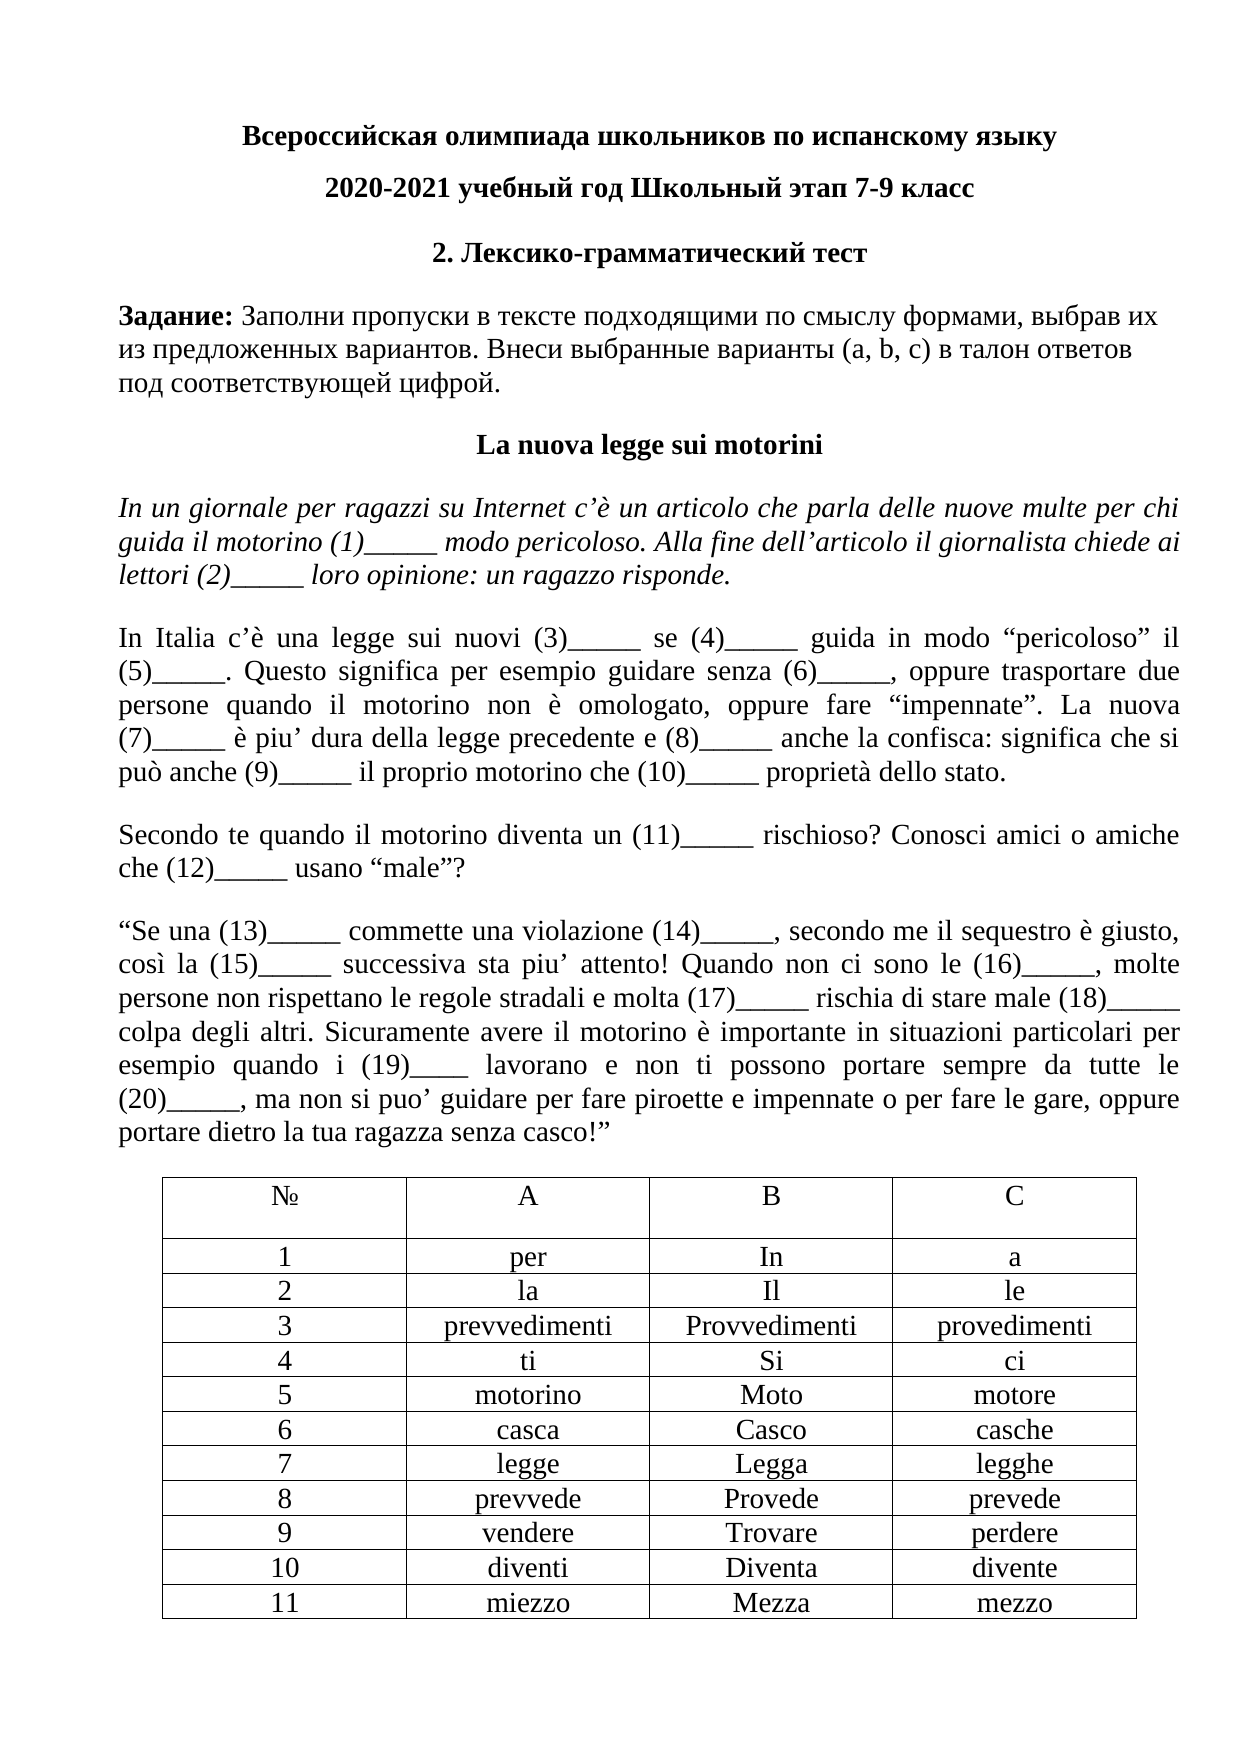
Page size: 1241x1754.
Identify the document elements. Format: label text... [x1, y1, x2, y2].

table_cell 4 [163, 1343, 406, 1376]
table_cell provedimenti [893, 1308, 1136, 1342]
table_cell 6 [163, 1412, 406, 1445]
table_cell 5 [163, 1377, 406, 1411]
text In un giornale per ragazzi su Internet c’è un articolo che parla delle nuove multe per chi guida il motorino (1)_____ modo pericoloso. Alla fine dell’articolo il giornalista chiede ai lettori (2)_____ loro opinione: un ragazzo risponde. [118, 490, 1181, 591]
table_cell 7 [163, 1446, 406, 1480]
table_cell 8 [163, 1481, 406, 1514]
table_cell 3 [163, 1308, 406, 1342]
table_cell legge [407, 1446, 649, 1480]
text 2020-2021 учебный год Школьный этап 7-9 класс [118, 170, 1181, 204]
table_cell perdere [893, 1516, 1136, 1549]
table_cell prevede [893, 1481, 1136, 1514]
table_cell motore [893, 1377, 1136, 1411]
text Secondo te quando il motorino diventa un (11)_____ rischioso? Conosci amici o amiche che (12)_____ usano “male”? [118, 817, 1181, 884]
text “Se una (13)_____ commette una violazione (14)_____, secondo me il sequestro è giusto, così la (15)_____ successiva sta piu’ attento! Quando non ci sono le (16)_____, molte persone non rispettano le regole stradali e molta (17)_____ rischia di stare male (18)_____ colpa degli altri. Sicuramente avere il motorino è importante in situazioni particolari per esempio quando i (19)____ lavorano e non ti possono portare sempre da tutte le (20)_____, ma non si puo’ guidare per fare piroette e impennate o per fare le gare, oppure portare dietro la tua ragazza senza casco!” [118, 913, 1181, 1148]
table_cell prevvede [407, 1481, 649, 1514]
table_cell 9 [163, 1516, 406, 1549]
table_cell Si [650, 1343, 892, 1376]
table_cell Provvedimenti [650, 1308, 892, 1342]
table_cell 11 [163, 1585, 406, 1618]
text In Italia c’è una legge sui nuovi (3)_____ se (4)_____ guida in modo “pericoloso” il (5)_____. Questo significa per esempio guidare senza (6)_____, oppure trasportare due persone quando il motorino non è omologato, oppure fare “impennate”. La nuova (7)_____ è piu’ dura della legge precedente e (8)_____ anche la confisca: significa che si può anche (9)_____ il proprio motorino che (10)_____ proprietà dello stato. [118, 620, 1181, 788]
table_cell 2 [163, 1274, 406, 1307]
table_header № [163, 1178, 406, 1238]
table_cell In [650, 1239, 892, 1272]
text 2. Лексико-грамматический тест [118, 235, 1181, 268]
table_cell vendere [407, 1516, 649, 1549]
table_cell Casco [650, 1412, 892, 1445]
table_cell legghe [893, 1446, 1136, 1480]
table_cell Trovare [650, 1516, 892, 1549]
table_cell ci [893, 1343, 1136, 1376]
table_header А [407, 1178, 649, 1238]
text Всероссийская олимпиада школьников по испанскому языку [118, 118, 1181, 152]
table_cell 10 [163, 1550, 406, 1584]
table_cell diventi [407, 1550, 649, 1584]
table_cell per [407, 1239, 649, 1272]
text La nuova legge sui motorini [118, 427, 1181, 461]
table_cell Mezza [650, 1585, 892, 1618]
table_cell Diventa [650, 1550, 892, 1584]
table_cell Provede [650, 1481, 892, 1514]
table_cell le [893, 1274, 1136, 1307]
text Задание: Заполни пропуски в тексте подходящими по смыслу формами, выбрав их из предложенных вариантов. Внеси выбранные варианты (a, b, c) в талон ответов под соответствующей цифрой. [118, 298, 1181, 398]
table_cell divente [893, 1550, 1136, 1584]
table_cell motorino [407, 1377, 649, 1411]
table_cell Il [650, 1274, 892, 1307]
table_cell a [893, 1239, 1136, 1272]
table_cell Legga [650, 1446, 892, 1480]
table_cell 1 [163, 1239, 406, 1272]
table_cell Moto [650, 1377, 892, 1411]
table_cell miezzo [407, 1585, 649, 1618]
table_cell la [407, 1274, 649, 1307]
table_cell casca [407, 1412, 649, 1445]
table_cell ti [407, 1343, 649, 1376]
table_header С [893, 1178, 1136, 1238]
table_cell casche [893, 1412, 1136, 1445]
table_header В [650, 1178, 892, 1238]
table_cell mezzo [893, 1585, 1136, 1618]
table_cell prevvedimenti [407, 1308, 649, 1342]
